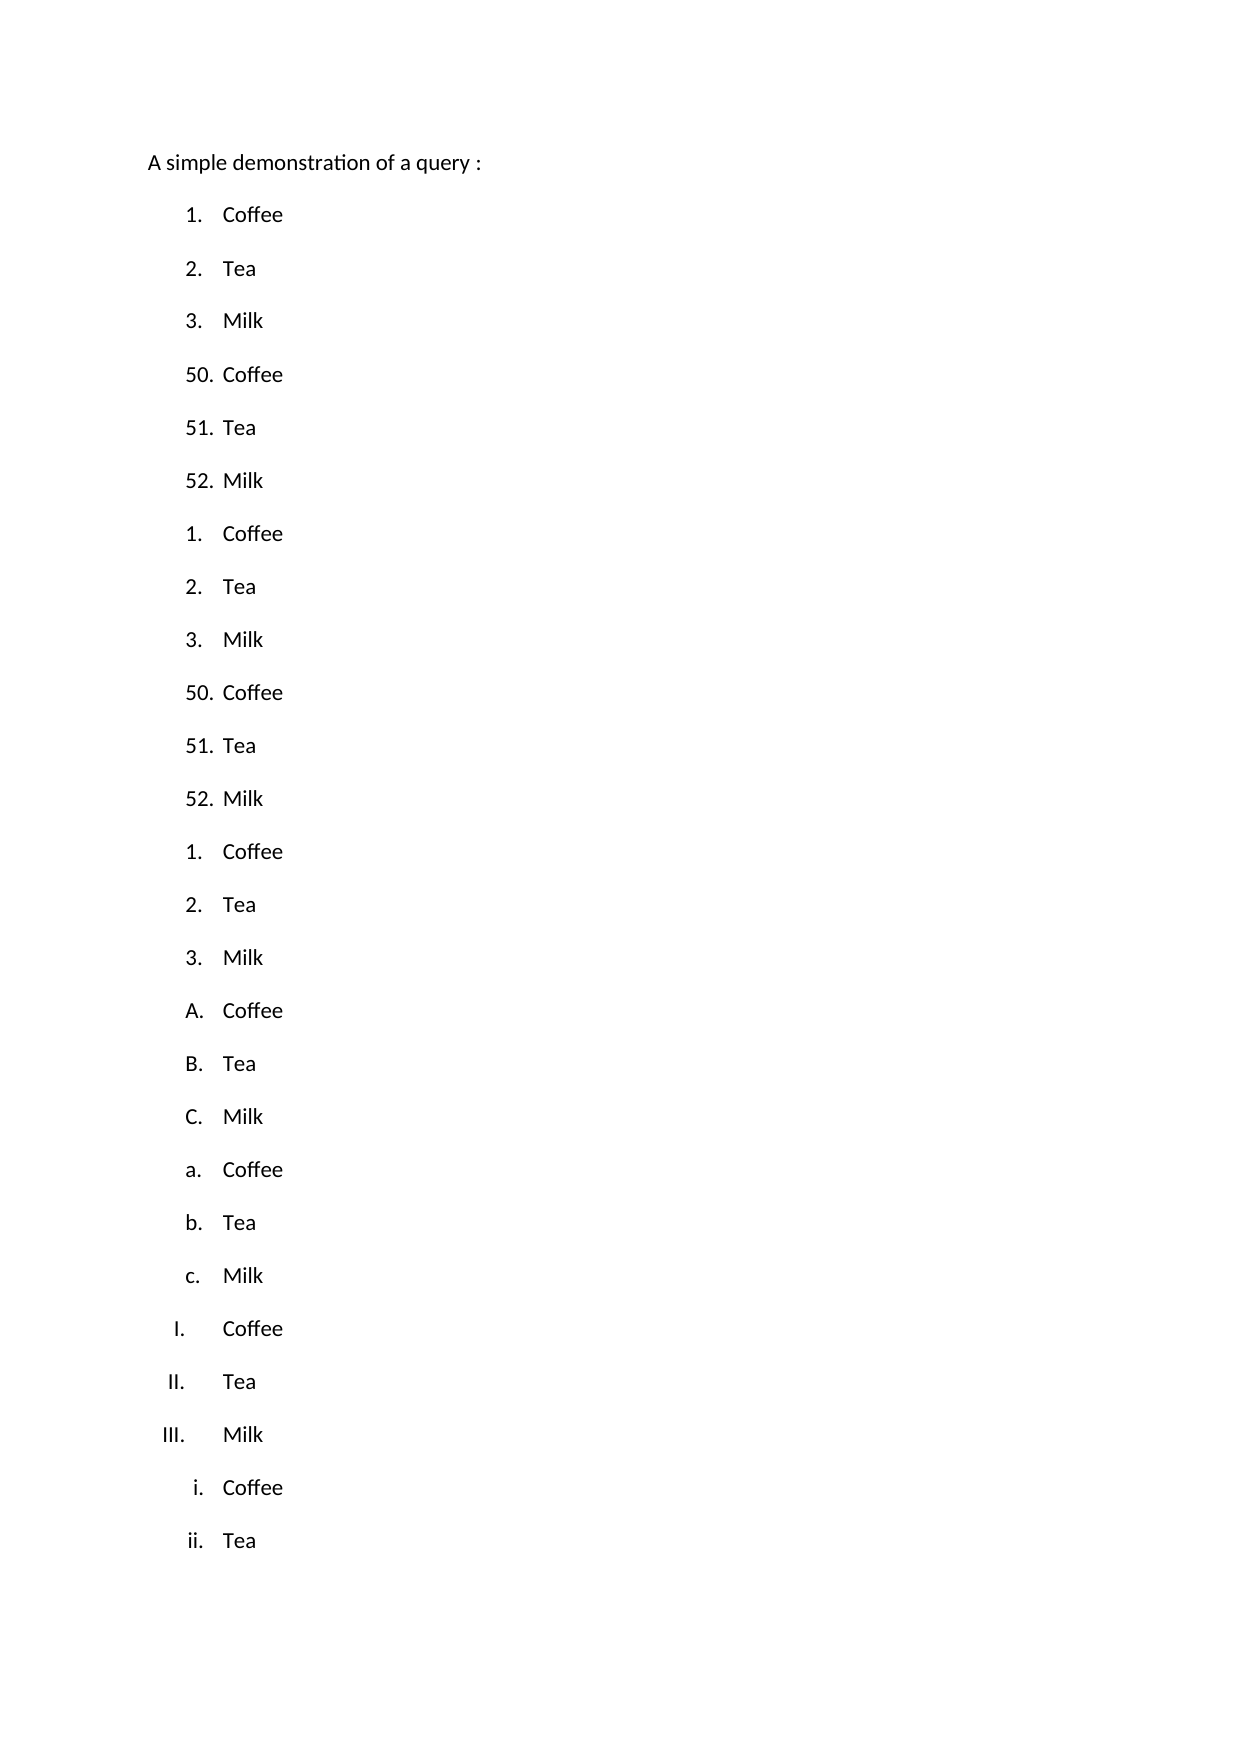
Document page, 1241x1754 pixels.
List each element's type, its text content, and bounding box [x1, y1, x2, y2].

list Tea [185, 413, 1093, 441]
list Coffee [185, 519, 1093, 547]
list Coffee [185, 996, 1093, 1024]
list Coffee [185, 837, 1093, 865]
list Coffee [185, 1155, 1093, 1183]
text A simple demonstration of a query : [148, 148, 1093, 176]
list Tea [185, 890, 1093, 918]
list Milk [185, 943, 1093, 971]
list Tea [185, 572, 1093, 600]
list Tea [185, 254, 1093, 282]
list Tea [185, 731, 1093, 759]
list Tea [185, 1208, 1093, 1236]
list Milk [185, 1420, 1093, 1448]
list Tea [185, 1367, 1093, 1395]
list Milk [185, 1102, 1093, 1130]
list Coffee [185, 678, 1093, 706]
list Coffee [185, 360, 1093, 388]
list Milk [185, 307, 1093, 335]
list Milk [185, 466, 1093, 494]
list Tea [185, 1049, 1093, 1077]
list Tea [204, 1526, 1093, 1554]
list Milk [185, 784, 1093, 812]
list Coffee [185, 201, 1093, 229]
list Milk [185, 1261, 1093, 1289]
list Coffee [204, 1473, 1093, 1501]
list Milk [185, 625, 1093, 653]
list Coffee [185, 1314, 1093, 1342]
